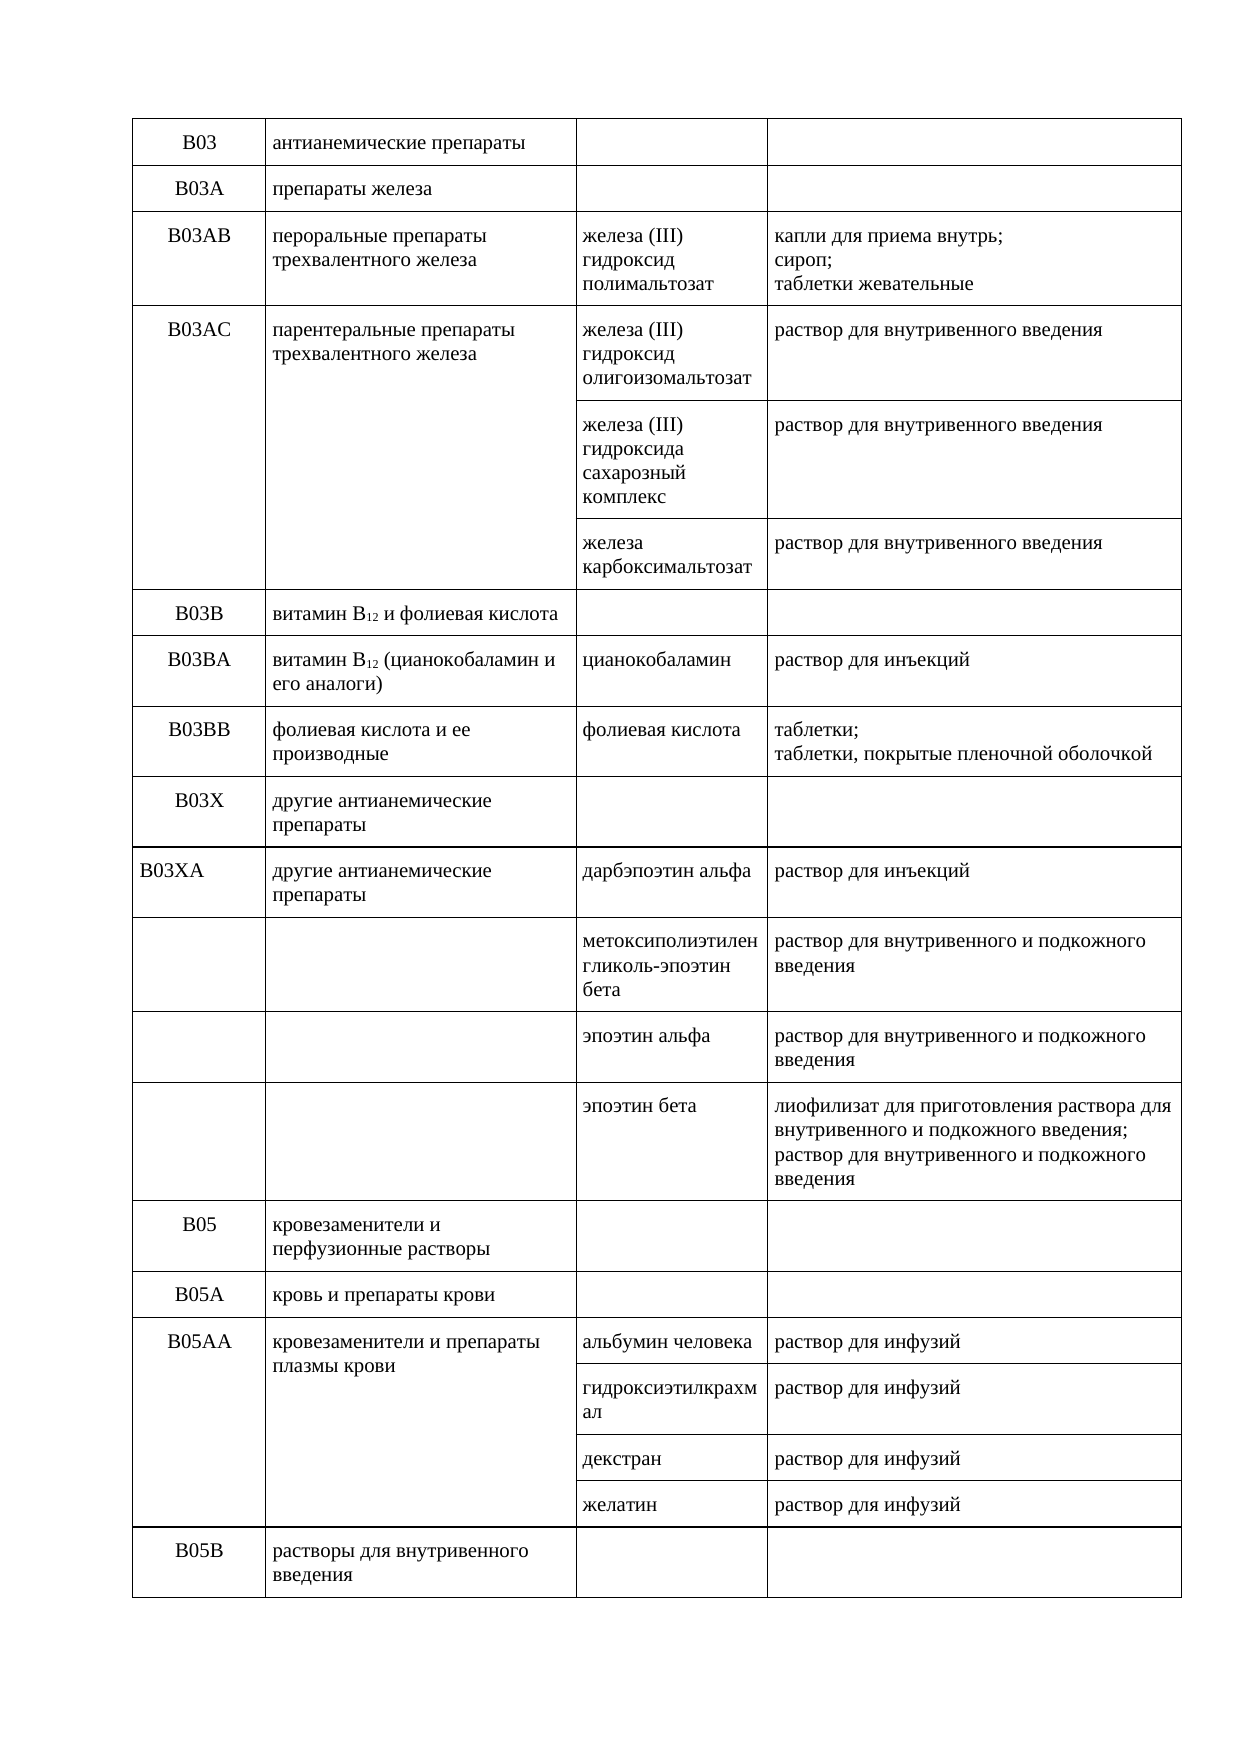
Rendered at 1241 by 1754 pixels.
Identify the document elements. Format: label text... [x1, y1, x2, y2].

table_cell раствор для инфузий [768, 1435, 1181, 1480]
table_cell B03BA [133, 636, 265, 706]
table_cell метоксиполиэтиленгликоль-эпоэтин бета [577, 918, 767, 1011]
table_cell фолиевая кислота и ее производные [266, 707, 576, 776]
table_cell [133, 1083, 265, 1200]
table_cell B05A [133, 1272, 265, 1317]
table_cell [266, 918, 576, 1011]
table_cell B05AA [133, 1318, 265, 1526]
table_cell таблетки; таблетки, покрытые пленочной оболочкой [768, 707, 1181, 776]
table_cell [577, 590, 767, 635]
table_cell гидроксиэтилкрахмал [577, 1364, 767, 1434]
table_cell [768, 1272, 1181, 1317]
table_cell растворы для внутривенного введения [266, 1528, 576, 1597]
table_cell раствор для инфузий [768, 1318, 1181, 1363]
table_cell эпоэтин бета [577, 1083, 767, 1200]
table_cell фолиевая кислота [577, 707, 767, 776]
table_cell железа (III) гидроксид олигоизомальтозат [577, 306, 767, 400]
table_cell раствор для инфузий [768, 1481, 1181, 1526]
table_cell [768, 590, 1181, 635]
table_cell лиофилизат для приготовления раствора для внутривенного и подкожного введения; раствор для внутривенного и подкожного введения [768, 1083, 1181, 1200]
table_cell кровезаменители и препараты плазмы крови [266, 1318, 576, 1526]
table_cell [768, 166, 1181, 211]
table_cell B03XA [133, 848, 265, 917]
table_cell B03 [133, 119, 265, 164]
table_cell B05 [133, 1201, 265, 1271]
table_cell дарбэпоэтин альфа [577, 848, 767, 917]
table_cell кровь и препараты крови [266, 1272, 576, 1317]
table_cell раствор для инъекций [768, 636, 1181, 706]
table_cell [768, 119, 1181, 164]
table_cell витамин B12 (цианокобаламин и его аналоги) [266, 636, 576, 706]
table_cell [577, 119, 767, 164]
table_cell [768, 1201, 1181, 1271]
table_cell B03BB [133, 707, 265, 776]
table_cell B03X [133, 777, 265, 846]
table_cell [577, 1528, 767, 1597]
table_cell капли для приема внутрь; сироп; таблетки жевательные [768, 212, 1181, 305]
table_cell [768, 1528, 1181, 1597]
table_cell [266, 1012, 576, 1082]
table_cell [768, 777, 1181, 846]
table_cell [133, 1012, 265, 1082]
table_cell раствор для внутривенного введения [768, 519, 1181, 589]
table_cell железа (III) гидроксида сахарозный комплекс [577, 401, 767, 518]
table_cell железа карбоксимальтозат [577, 519, 767, 589]
table_cell раствор для инфузий [768, 1364, 1181, 1434]
table_cell эпоэтин альфа [577, 1012, 767, 1082]
table_cell [577, 777, 767, 846]
table_cell раствор для внутривенного и подкожного введения [768, 918, 1181, 1011]
table_cell [133, 918, 265, 1011]
table_cell железа (III) гидроксид полимальтозат [577, 212, 767, 305]
table_cell B03AB [133, 212, 265, 305]
table_cell [577, 166, 767, 211]
table_cell другие антианемические препараты [266, 848, 576, 917]
table_cell декстран [577, 1435, 767, 1480]
table_cell парентеральные препараты трехвалентного железа [266, 306, 576, 589]
table_cell раствор для инъекций [768, 848, 1181, 917]
table_cell желатин [577, 1481, 767, 1526]
table_cell B03B [133, 590, 265, 635]
table_cell раствор для внутривенного введения [768, 401, 1181, 518]
table_cell пероральные препараты трехвалентного железа [266, 212, 576, 305]
table_cell кровезаменители и перфузионные растворы [266, 1201, 576, 1271]
table_cell другие антианемические препараты [266, 777, 576, 846]
table_cell раствор для внутривенного и подкожного введения [768, 1012, 1181, 1082]
table_cell [577, 1272, 767, 1317]
table_cell витамин B12 и фолиевая кислота [266, 590, 576, 635]
table_cell B05B [133, 1528, 265, 1597]
table_cell B03AC [133, 306, 265, 589]
table_cell раствор для внутривенного введения [768, 306, 1181, 400]
table_cell [577, 1201, 767, 1271]
table_cell альбумин человека [577, 1318, 767, 1363]
table_cell антианемические препараты [266, 119, 576, 164]
table_cell B03A [133, 166, 265, 211]
table_cell препараты железа [266, 166, 576, 211]
table_cell [266, 1083, 576, 1200]
table_cell цианокобаламин [577, 636, 767, 706]
